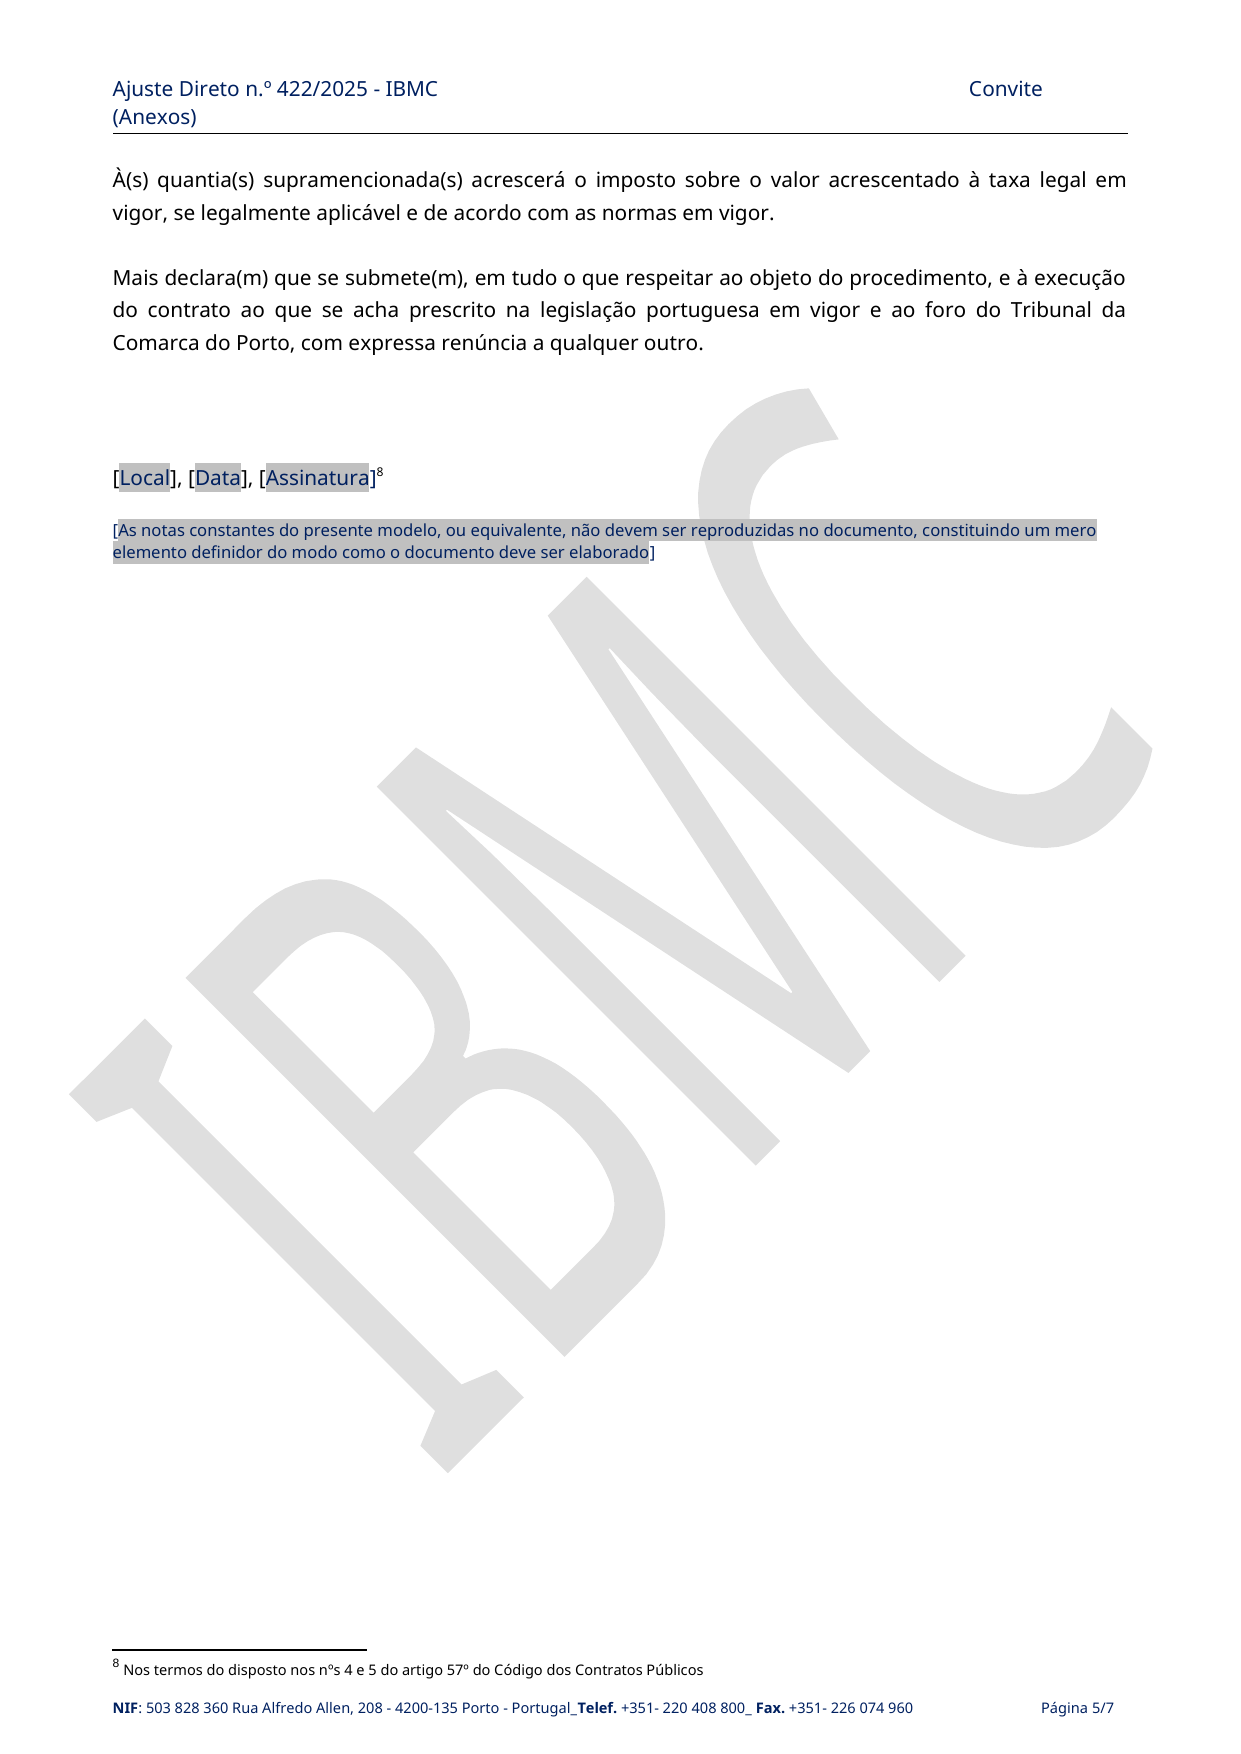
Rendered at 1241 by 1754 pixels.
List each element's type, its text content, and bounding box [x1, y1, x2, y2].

text [Local], [Data], [Assinatura] [369, 463, 1128, 492]
text À(s) quantia(s) supramencionada(s) acrescerá o imposto sobre o valor acrescentado à taxa legal em vigor, se legalmente aplicável e de acordo com as normas em vigor. [112, 165, 1128, 226]
text [As notas constantes do presente modelo, ou equivalente, não devem ser reproduzidas no documento, constituindo um mero elemento definidor do modo como o documento deve ser elaborado] [112, 518, 1128, 564]
text Mais declara(m) que se submete(m), em tudo o que respeitar ao objeto do procedimento, e à execução do contrato ao que se acha prescrito na legislação portuguesa em vigor e ao foro do Tribunal da Comarca do Porto, com expressa renúncia a qualquer outro. [112, 263, 1128, 356]
